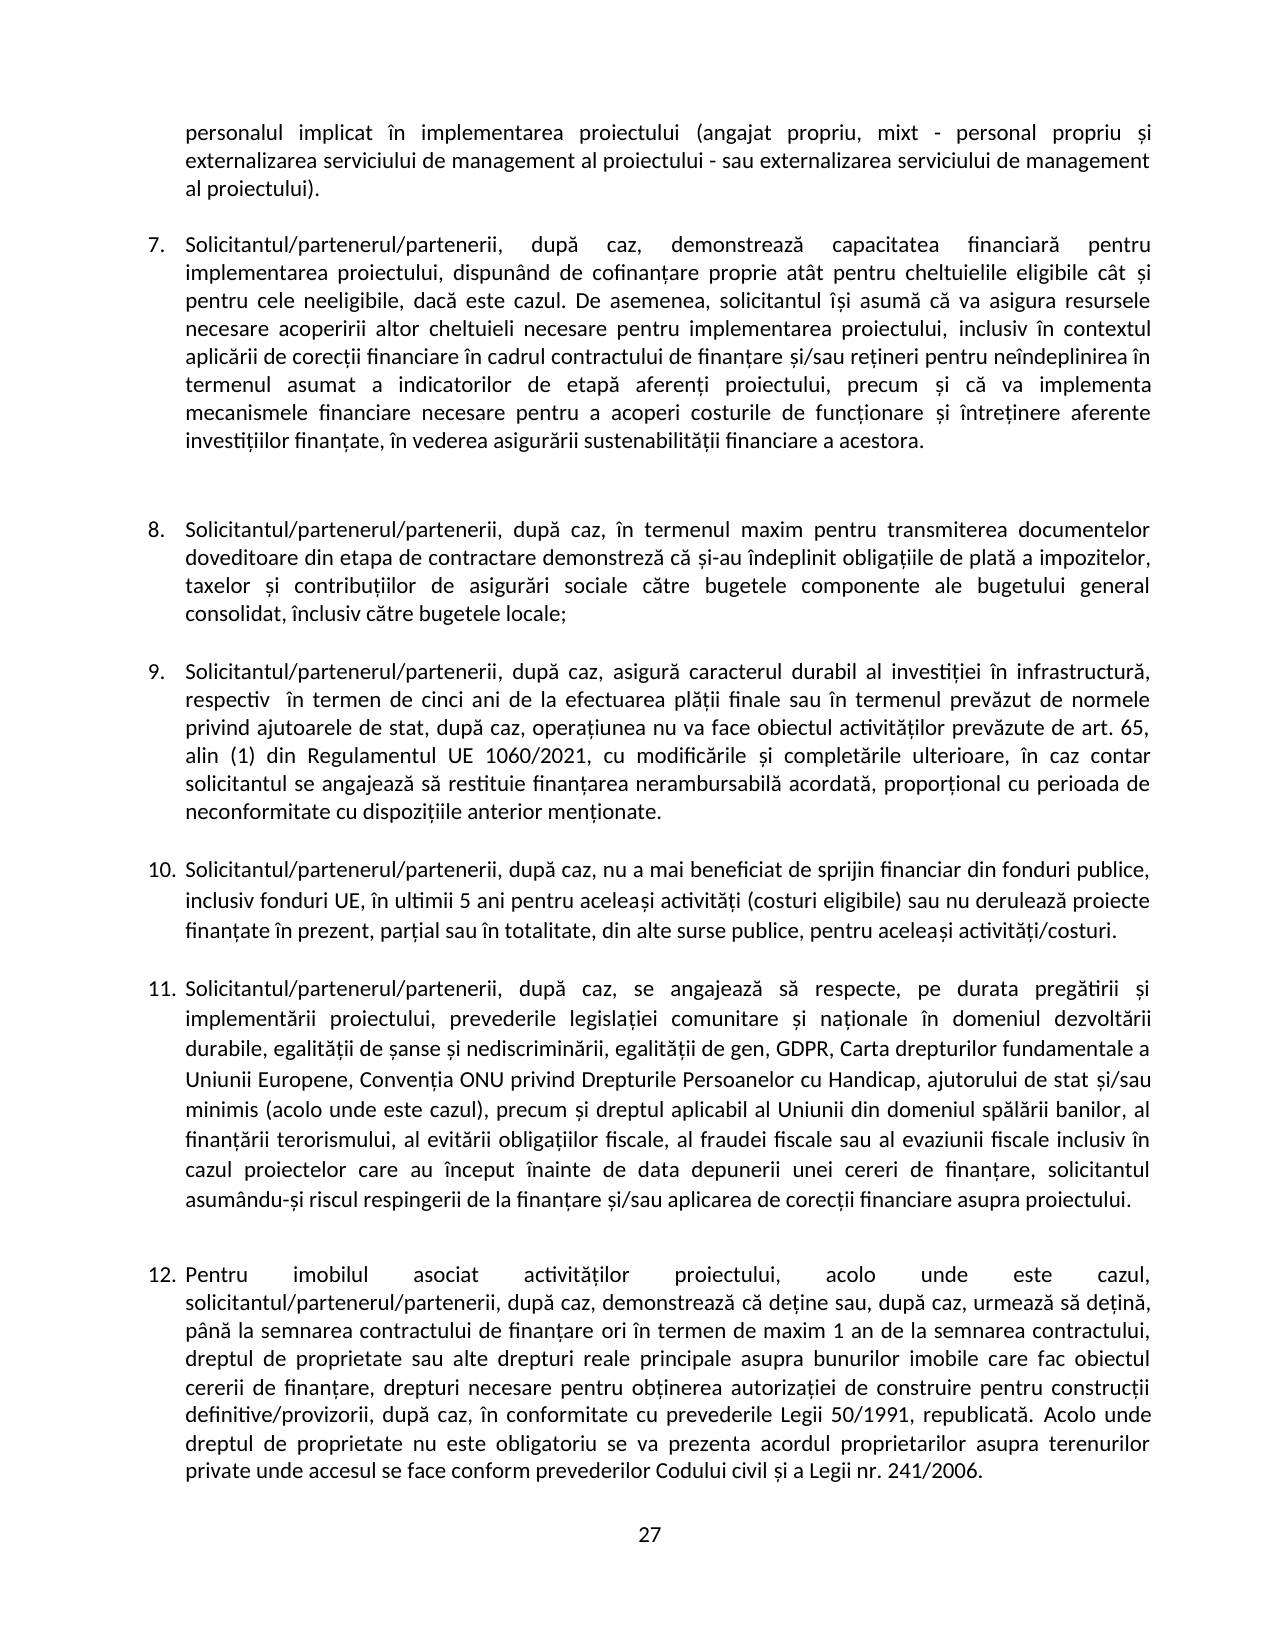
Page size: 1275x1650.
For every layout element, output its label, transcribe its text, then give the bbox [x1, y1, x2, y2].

list Solicitantul/partenerul/partenerii, după caz, se angajează să respecte, pe durata pregătirii şi implementării proiectului, prevederile legislaţiei comunitare şi naţionale în domeniul dezvoltării durabile, egalităţii de şanse şi nediscriminării, egalităţii de gen, GDPR, Carta drepturilor fundamentale a Uniunii Europene, Convenția ONU privind Drepturile Persoanelor cu Handicap, ajutorului de stat și/sau minimis (acolo unde este cazul), precum și dreptul aplicabil al Uniunii din domeniul spălării banilor, al finanțării terorismului, al evitării obligațiilor fiscale, al fraudei fiscale sau al evaziunii fiscale inclusiv în cazul proiectelor care au început înainte de data depunerii unei cereri de finanțare, solicitantul asumându-și riscul respingerii de la finanțare și/sau aplicarea de corecții financiare asupra proiectului. [148, 974, 1152, 1214]
list Solicitantul/partenerul/partenerii, după caz, demonstrează capacitatea financiară pentru implementarea proiectului, dispunând de cofinanțare proprie atât pentru cheltuielile eligibile cât și pentru cele neeligibile, dacă este cazul. De asemenea, solicitantul își asumă că va asigura resursele necesare acoperirii altor cheltuieli necesare pentru implementarea proiectului, inclusiv în contextul aplicării de corecții financiare în cadrul contractului de finanțare și/sau rețineri pentru neîndeplinirea în termenul asumat a indicatorilor de etapă aferenți proiectului, precum și că va implementa mecanismele financiare necesare pentru a acoperi costurile de funcționare și întreținere aferente investițiilor finanțate, în vederea asigurării sustenabilității financiare a acestora. [148, 230, 1152, 454]
list Pentru imobilul asociat activităților proiectului, acolo unde este cazul, solicitantul/partenerul/partenerii, după caz, demonstrează că deține sau, după caz, urmează să dețină, până la semnarea contractului de finanțare ori în termen de maxim 1 an de la semnarea contractului, dreptul de proprietate sau alte drepturi reale principale asupra bunurilor imobile care fac obiectul cererii de finanțare, drepturi necesare pentru obținerea autorizației de construire pentru construcții definitive/provizorii, după caz, în conformitate cu prevederile Legii 50/1991, republicată. Acolo unde dreptul de proprietate nu este obligatoriu se va prezenta acordul proprietarilor asupra terenurilor private unde accesul se face conform prevederilor Codului civil și a Legii nr. 241/2006. [148, 1261, 1152, 1485]
list Solicitantul/partenerul/partenerii, după caz, în termenul maxim pentru transmiterea documentelor doveditoare din etapa de contractare demonstreză că și-au îndeplinit obligațiile de plată a impozitelor, taxelor și contribuțiilor de asigurări sociale către bugetele componente ale bugetului general consolidat, înclusiv către bugetele locale; [148, 515, 1152, 627]
list Solicitantul/partenerul/partenerii, după caz, asigură caracterul durabil al investiției în infrastructură, respectiv în termen de cinci ani de la efectuarea plății finale sau în termenul prevăzut de normele privind ajutoarele de stat, după caz, operațiunea nu va face obiectul activităților prevăzute de art. 65, alin (1) din Regulamentul UE 1060/2021, cu modificările și completările ulterioare, în caz contar solicitantul se angajează să restituie finanțarea nerambursabilă acordată, proporțional cu perioada de neconformitate cu dispozițiile anterior menționate. [148, 657, 1152, 825]
list Solicitantul/partenerul/partenerii, după caz, nu a mai beneficiat de sprijin financiar din fonduri publice, inclusiv fonduri UE, în ultimii 5 ani pentru aceleași activități (costuri eligibile) sau nu derulează proiecte finanțate în prezent, parțial sau în totalitate, din alte surse publice, pentru aceleași activități/costuri. [148, 856, 1152, 944]
